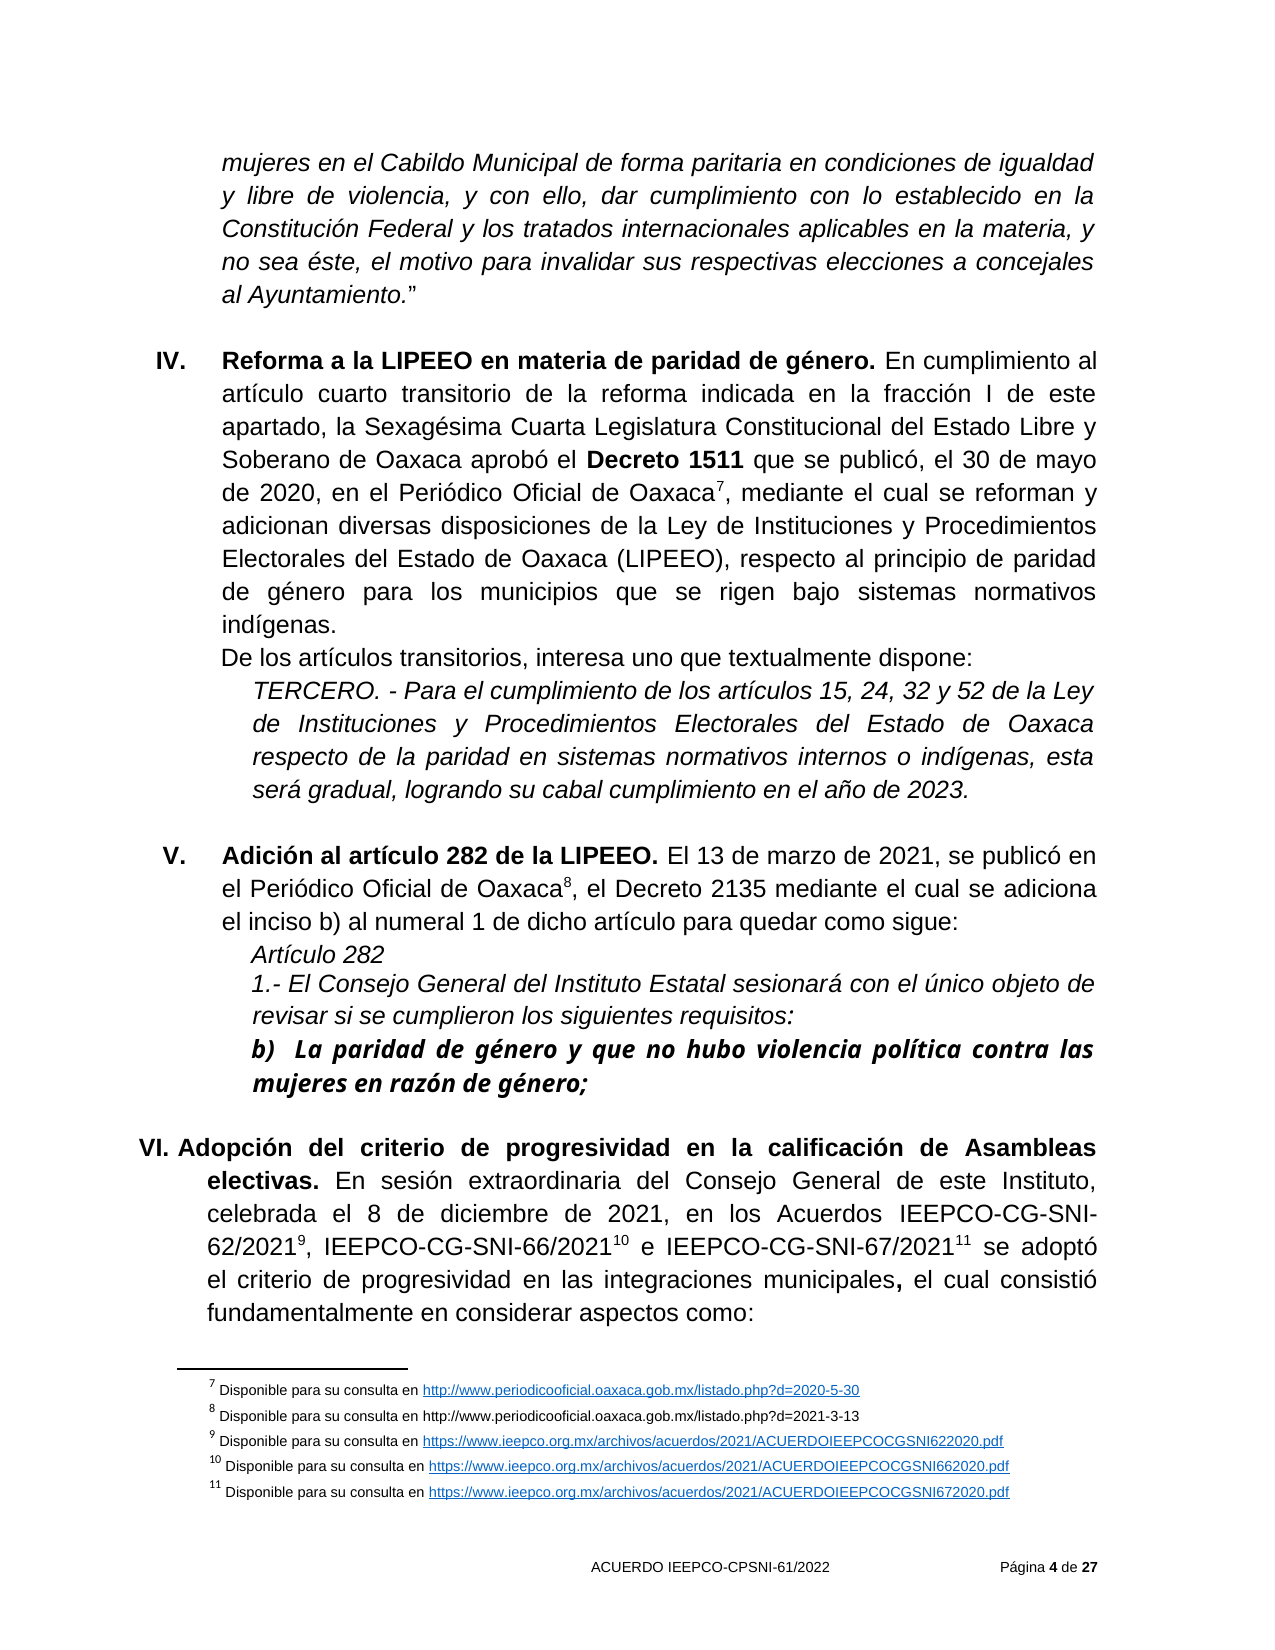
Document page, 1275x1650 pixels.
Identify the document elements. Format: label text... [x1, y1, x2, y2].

text Artículo 282 [251, 940, 1098, 969]
list Adición al artículo 282 de la LIPEEO. El 13 de marzo de 2021, se publicó en el Periódico Oficial de Oaxaca, el Decreto 2135 mediante el cual se adiciona el inciso b) al numeral 1 de dicho artículo para quedar como sigue: [186, 841, 1098, 936]
list TERCERO. - Para el cumplimiento de los artículos 15, 24, 32 y 52 de la Ley de Instituciones y Procedimientos Electorales del Estado de Oaxaca respecto de la paridad en sistemas normativos internos o indígenas, esta será gradual, logrando su cabal cumplimiento en el año de 2023. [252, 676, 1098, 804]
text b) La paridad de género y que no hubo violencia política contra las mujeres en razón de género; [251, 1032, 1098, 1100]
list Adopción del criterio de progresividad en la calificación de Asambleas electivas. En sesión extraordinaria del Consejo General de este Instituto, celebrada el 8 de diciembre de 2021, en los Acuerdos IEEPCO-CG-SNI-62/2021, IEEPCO-CG-SNI-66/2021 e IEEPCO-CG-SNI-67/2021 se adoptó el criterio de progresividad en las integraciones municipales, el cual consistió fundamentalmente en considerar aspectos como: [169, 1133, 1098, 1327]
list De los artículos transitorios, interesa uno que textualmente dispone: [221, 643, 1098, 672]
text 1.- El Consejo General del Instituto Estatal sesionará con el único objeto de revisar si se cumplieron los siguientes requisitos: [251, 969, 1098, 1032]
list Reforma a la LIPEEO en materia de paridad de género. En cumplimiento al artículo cuarto transitorio de la reforma indicada en la fracción I de este apartado, la Sexagésima Cuarta Legislatura Constitucional del Estado Libre y Soberano de Oaxaca aprobó el Decreto 1511 que se publicó, el 30 de mayo de 2020, en el Periódico Oficial de Oaxaca, mediante el cual se reforman y adicionan diversas disposiciones de la Ley de Instituciones y Procedimientos Electorales del Estado de Oaxaca (LIPEEO), respecto al principio de paridad de género para los municipios que se rigen bajo sistemas normativos indígenas. [186, 346, 1098, 639]
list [221, 148, 1098, 308]
